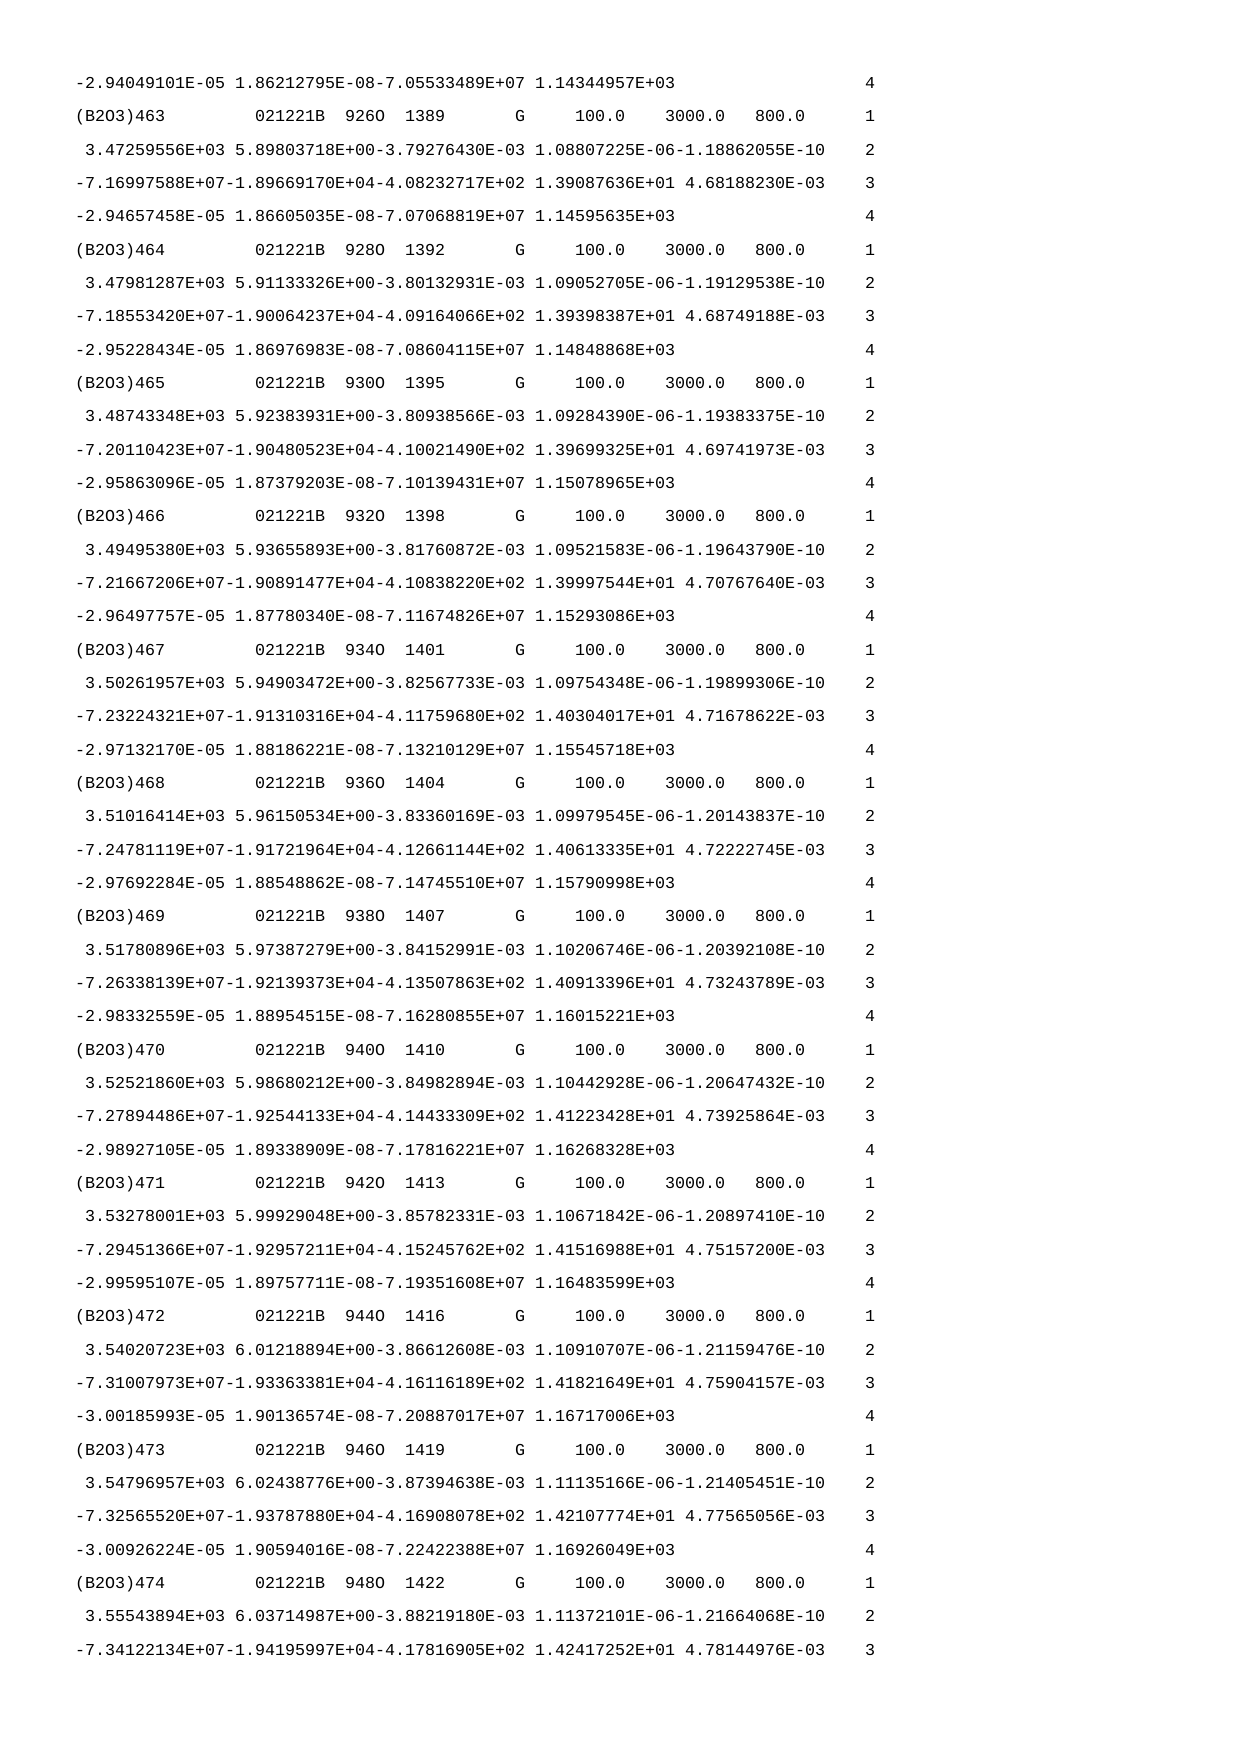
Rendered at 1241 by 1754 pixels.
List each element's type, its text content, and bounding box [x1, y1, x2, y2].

text (B2O3)470 021221B 940O 1410 G 100.0 3000.0 800.0 1 [75, 1042, 1165, 1058]
text -7.26338139E+07-1.92139373E+04-4.13507863E+02 1.40913396E+01 4.73243789E-03 3 [75, 975, 1165, 992]
text 3.54796957E+03 6.02438776E+00-3.87394638E-03 1.11135166E-06-1.21405451E-10 2 [75, 1475, 1165, 1492]
text -2.94049101E-05 1.86212795E-08-7.05533489E+07 1.14344957E+03 4 [75, 75, 1165, 92]
text -2.99595107E-05 1.89757711E-08-7.19351608E+07 1.16483599E+03 4 [75, 1275, 1165, 1292]
text 3.53278001E+03 5.99929048E+00-3.85782331E-03 1.10671842E-06-1.20897410E-10 2 [75, 1208, 1165, 1225]
text (B2O3)474 021221B 948O 1422 G 100.0 3000.0 800.0 1 [75, 1575, 1165, 1592]
text (B2O3)472 021221B 944O 1416 G 100.0 3000.0 800.0 1 [75, 1308, 1165, 1325]
text (B2O3)473 021221B 946O 1419 G 100.0 3000.0 800.0 1 [75, 1442, 1165, 1458]
text (B2O3)469 021221B 938O 1407 G 100.0 3000.0 800.0 1 [75, 908, 1165, 925]
text -2.94657458E-05 1.86605035E-08-7.07068819E+07 1.14595635E+03 4 [75, 208, 1165, 225]
text -7.32565520E+07-1.93787880E+04-4.16908078E+02 1.42107774E+01 4.77565056E-03 3 [75, 1508, 1165, 1525]
text 3.51780896E+03 5.97387279E+00-3.84152991E-03 1.10206746E-06-1.20392108E-10 2 [75, 942, 1165, 958]
text (B2O3)465 021221B 930O 1395 G 100.0 3000.0 800.0 1 [75, 375, 1165, 392]
text -2.97132170E-05 1.88186221E-08-7.13210129E+07 1.15545718E+03 4 [75, 742, 1165, 758]
text -7.23224321E+07-1.91310316E+04-4.11759680E+02 1.40304017E+01 4.71678622E-03 3 [75, 708, 1165, 725]
text -2.96497757E-05 1.87780340E-08-7.11674826E+07 1.15293086E+03 4 [75, 608, 1165, 625]
text -2.98332559E-05 1.88954515E-08-7.16280855E+07 1.16015221E+03 4 [75, 1008, 1165, 1025]
text 3.47981287E+03 5.91133326E+00-3.80132931E-03 1.09052705E-06-1.19129538E-10 2 [75, 275, 1165, 292]
text -7.34122134E+07-1.94195997E+04-4.17816905E+02 1.42417252E+01 4.78144976E-03 3 [75, 1642, 1165, 1658]
text -3.00185993E-05 1.90136574E-08-7.20887017E+07 1.16717006E+03 4 [75, 1408, 1165, 1425]
text (B2O3)463 021221B 926O 1389 G 100.0 3000.0 800.0 1 [75, 108, 1165, 125]
text -7.20110423E+07-1.90480523E+04-4.10021490E+02 1.39699325E+01 4.69741973E-03 3 [75, 442, 1165, 458]
text (B2O3)471 021221B 942O 1413 G 100.0 3000.0 800.0 1 [75, 1175, 1165, 1192]
text 3.50261957E+03 5.94903472E+00-3.82567733E-03 1.09754348E-06-1.19899306E-10 2 [75, 675, 1165, 692]
text -2.95863096E-05 1.87379203E-08-7.10139431E+07 1.15078965E+03 4 [75, 475, 1165, 492]
text (B2O3)466 021221B 932O 1398 G 100.0 3000.0 800.0 1 [75, 508, 1165, 525]
text (B2O3)467 021221B 934O 1401 G 100.0 3000.0 800.0 1 [75, 642, 1165, 658]
text -7.18553420E+07-1.90064237E+04-4.09164066E+02 1.39398387E+01 4.68749188E-03 3 [75, 308, 1165, 325]
text -2.95228434E-05 1.86976983E-08-7.08604115E+07 1.14848868E+03 4 [75, 342, 1165, 358]
text 3.52521860E+03 5.98680212E+00-3.84982894E-03 1.10442928E-06-1.20647432E-10 2 [75, 1075, 1165, 1092]
text (B2O3)468 021221B 936O 1404 G 100.0 3000.0 800.0 1 [75, 775, 1165, 792]
text (B2O3)464 021221B 928O 1392 G 100.0 3000.0 800.0 1 [75, 242, 1165, 258]
text -7.27894486E+07-1.92544133E+04-4.14433309E+02 1.41223428E+01 4.73925864E-03 3 [75, 1108, 1165, 1125]
text 3.49495380E+03 5.93655893E+00-3.81760872E-03 1.09521583E-06-1.19643790E-10 2 [75, 542, 1165, 558]
text -2.97692284E-05 1.88548862E-08-7.14745510E+07 1.15790998E+03 4 [75, 875, 1165, 892]
text -7.29451366E+07-1.92957211E+04-4.15245762E+02 1.41516988E+01 4.75157200E-03 3 [75, 1242, 1165, 1258]
text -7.24781119E+07-1.91721964E+04-4.12661144E+02 1.40613335E+01 4.72222745E-03 3 [75, 842, 1165, 858]
text 3.54020723E+03 6.01218894E+00-3.86612608E-03 1.10910707E-06-1.21159476E-10 2 [75, 1342, 1165, 1358]
text -7.16997588E+07-1.89669170E+04-4.08232717E+02 1.39087636E+01 4.68188230E-03 3 [75, 175, 1165, 192]
text -7.31007973E+07-1.93363381E+04-4.16116189E+02 1.41821649E+01 4.75904157E-03 3 [75, 1375, 1165, 1392]
text -7.21667206E+07-1.90891477E+04-4.10838220E+02 1.39997544E+01 4.70767640E-03 3 [75, 575, 1165, 592]
text -2.98927105E-05 1.89338909E-08-7.17816221E+07 1.16268328E+03 4 [75, 1142, 1165, 1158]
text 3.55543894E+03 6.03714987E+00-3.88219180E-03 1.11372101E-06-1.21664068E-10 2 [75, 1608, 1165, 1625]
text 3.48743348E+03 5.92383931E+00-3.80938566E-03 1.09284390E-06-1.19383375E-10 2 [75, 408, 1165, 425]
text 3.47259556E+03 5.89803718E+00-3.79276430E-03 1.08807225E-06-1.18862055E-10 2 [75, 142, 1165, 158]
text 3.51016414E+03 5.96150534E+00-3.83360169E-03 1.09979545E-06-1.20143837E-10 2 [75, 808, 1165, 825]
text -3.00926224E-05 1.90594016E-08-7.22422388E+07 1.16926049E+03 4 [75, 1542, 1165, 1558]
